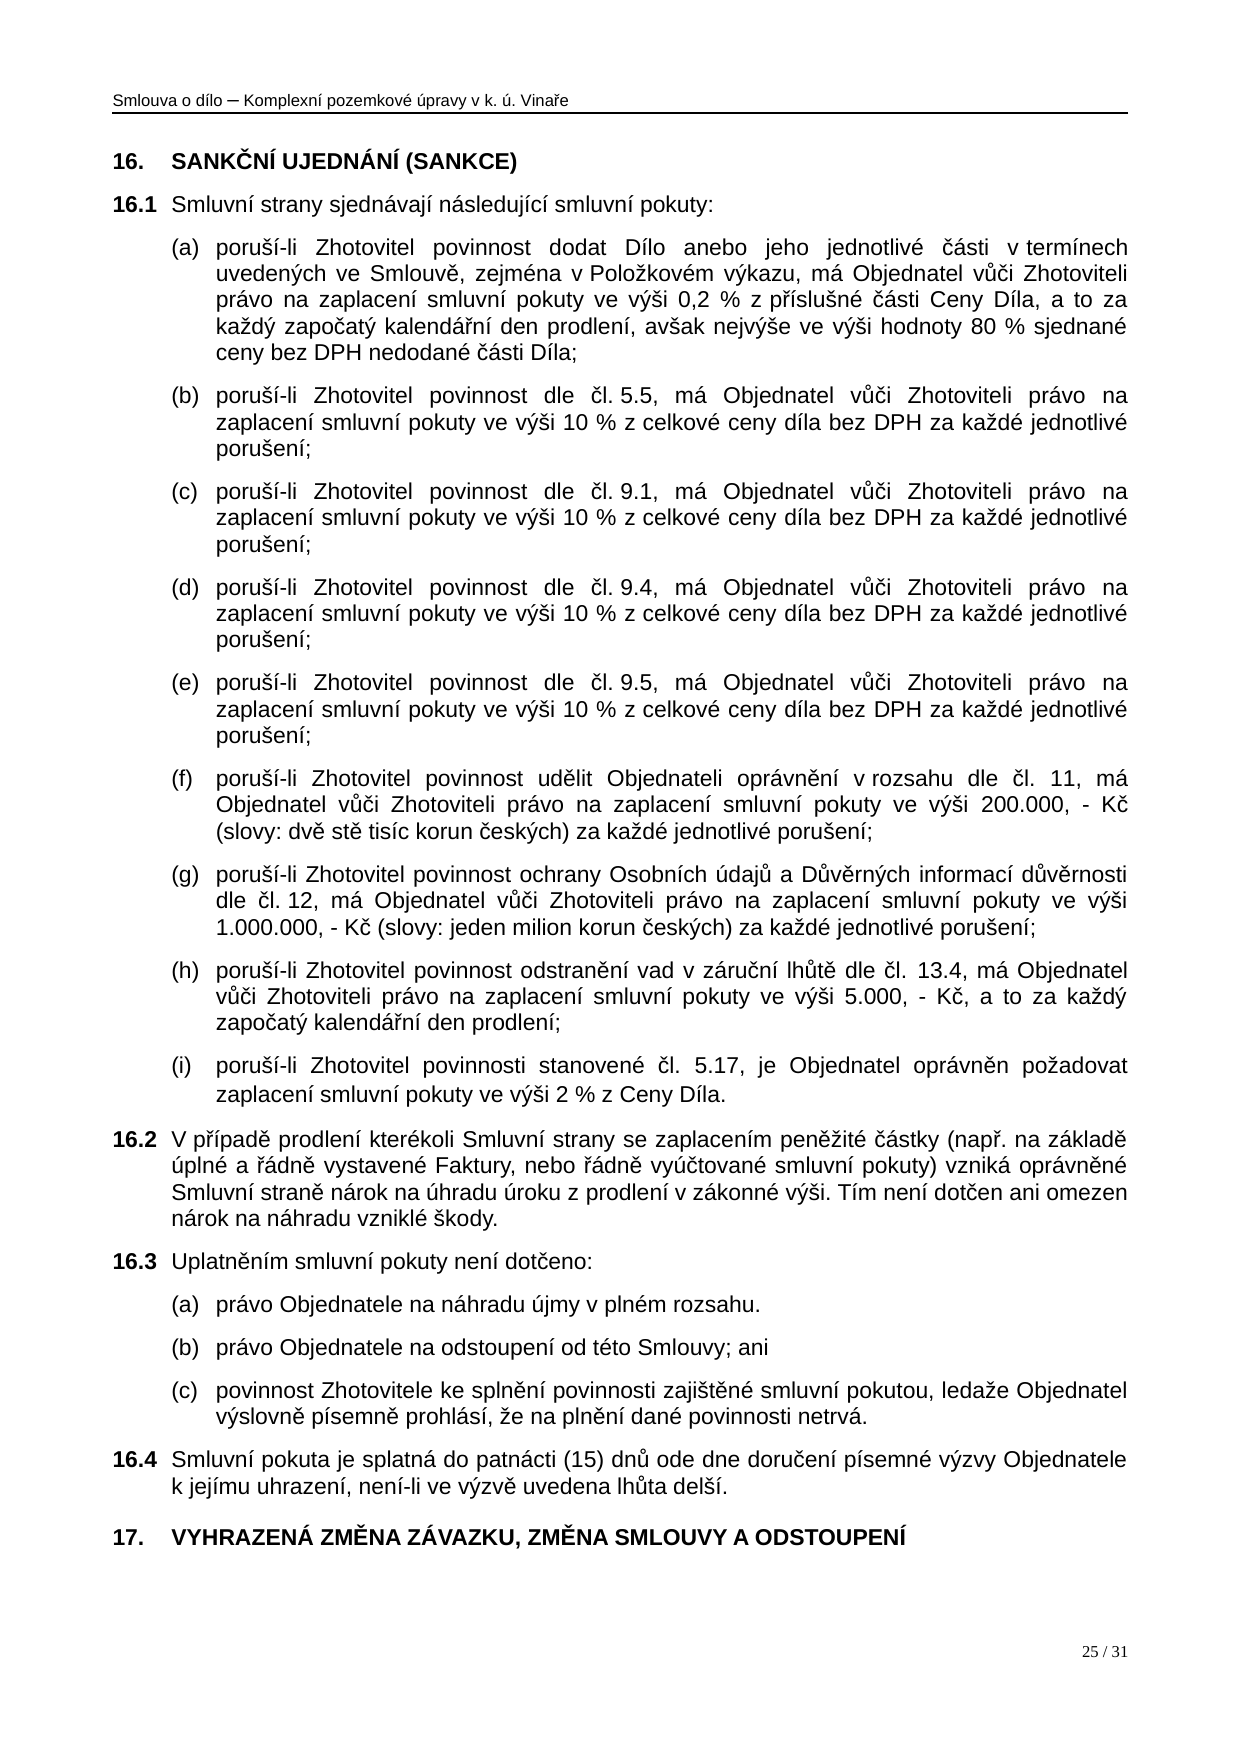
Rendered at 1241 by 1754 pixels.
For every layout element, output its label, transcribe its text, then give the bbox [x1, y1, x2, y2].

text V případě prodlení kterékoli Smluvní strany se zaplacením peněžité částky (např. na základě úplné a řádně vystavené Faktury, nebo řádně vyúčtované smluvní pokuty) vzniká oprávněné Smluvní straně nárok na úhradu úroku z prodlení v zákonné výši. Tím není dotčen ani omezen nárok na náhradu vzniklé škody. [112, 1126, 1128, 1231]
text poruší-li Zhotovitel povinnosti stanovené čl. 5.17, je Objednatel oprávněn požadovat zaplacení smluvní pokuty ve výši 2 % z Ceny Díla. [171, 1052, 1128, 1107]
text poruší-li Zhotovitel povinnost ochrany Osobních údajů a Důvěrných informací důvěrnosti dle čl. 12, má Objednatel vůči Zhotoviteli právo na zaplacení smluvní pokuty ve výši 1.000.000, - Kč (slovy: jeden milion korun českých) za každé jednotlivé porušení; [171, 861, 1128, 940]
list poruší-li Zhotovitel povinnost dle čl. 9.5, má Objednatel vůči Zhotoviteli právo na zaplacení smluvní pokuty ve výši 10 % z celkové ceny díla bez DPH za každé jednotlivé porušení; [171, 669, 1128, 748]
list poruší-li Zhotovitel povinnost dle čl. 9.4, má Objednatel vůči Zhotoviteli právo na zaplacení smluvní pokuty ve výši 10 % z celkové ceny díla bez DPH za každé jednotlivé porušení; [171, 574, 1128, 653]
list povinnost Zhotovitele ke splnění povinnosti zajištěné smluvní pokutou, ledaže Objednatel výslovně písemně prohlásí, že na plnění dané povinnosti netrvá. [171, 1377, 1128, 1430]
list právo Objednatele na odstoupení od této Smlouvy; ani [171, 1334, 1128, 1360]
text poruší-li Zhotovitel povinnost udělit Objednateli oprávnění v rozsahu dle čl. 11, má Objednatel vůči Zhotoviteli právo na zaplacení smluvní pokuty ve výši 200.000, - Kč (slovy: dvě stě tisíc korun českých) za každé jednotlivé porušení; [171, 765, 1128, 844]
text Smluvní pokuta je splatná do patnácti (15) dnů ode dne doručení písemné výzvy Objednatele k jejímu uhrazení, není-li ve výzvě uvedena lhůta delší. [112, 1446, 1128, 1499]
list poruší-li Zhotovitel povinnost dle čl. 9.1, má Objednatel vůči Zhotoviteli právo na zaplacení smluvní pokuty ve výši 10 % z celkové ceny díla bez DPH za každé jednotlivé porušení; [171, 478, 1128, 557]
text Sankční ujednání (SANKCE) [112, 148, 1128, 174]
list poruší-li Zhotovitel povinnost dle čl. 5.5, má Objednatel vůči Zhotoviteli právo na zaplacení smluvní pokuty ve výši 10 % z celkové ceny díla bez DPH za každé jednotlivé porušení; [171, 382, 1128, 461]
list poruší-li Zhotovitel povinnost dodat Dílo anebo jeho jednotlivé části v termínech uvedených ve Smlouvě, zejména v Položkovém výkazu, má Objednatel vůči Zhotoviteli právo na zaplacení smluvní pokuty ve výši 0,2 % z příslušné části Ceny Díla, a to za každý započatý kalendářní den prodlení, avšak nejvýše ve výši hodnoty 80 % sjednané ceny bez DPH nedodané části Díla; [171, 234, 1128, 366]
text poruší-li Zhotovitel povinnost odstranění vad v záruční lhůtě dle čl. 13.4, má Objednatel vůči Zhotoviteli právo na zaplacení smluvní pokuty ve výši 5.000, - Kč, a to za každý započatý kalendářní den prodlení; [171, 957, 1128, 1036]
list právo Objednatele na náhradu újmy v plném rozsahu. [171, 1291, 1128, 1317]
text Vyhrazená změna závazku, změna smlouvy a odstoupení [112, 1524, 1128, 1550]
text Uplatněním smluvní pokuty není dotčeno: [112, 1248, 1128, 1274]
text Smluvní strany sjednávají následující smluvní pokuty: [112, 191, 1128, 217]
